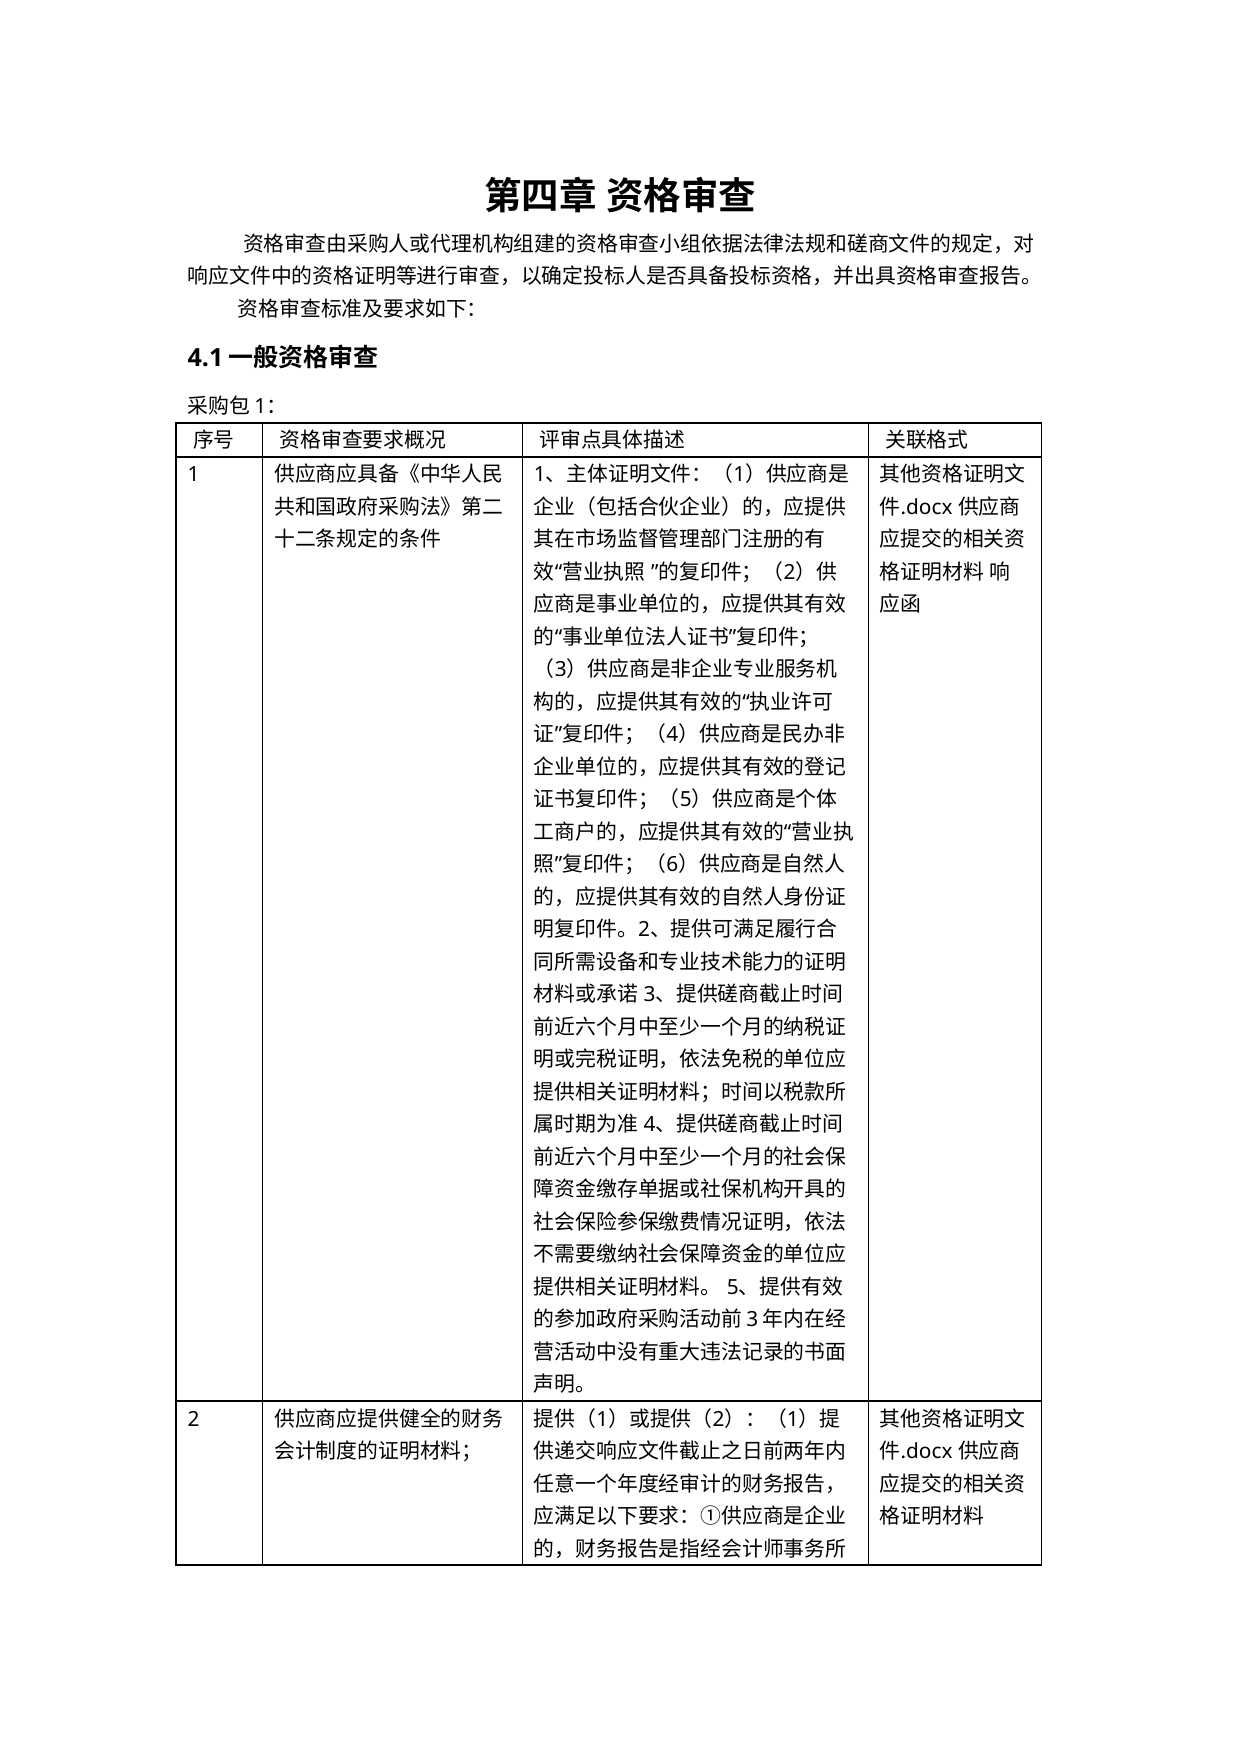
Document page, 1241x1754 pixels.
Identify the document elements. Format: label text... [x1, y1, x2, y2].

table_header 序号 [177, 424, 262, 456]
table_cell 1、主体证明文件：（1）供应商是企业（包括合伙企业）的，应提供其在市场监督管理部门注册的有效“营业执照 ”的复印件；（2）供应商是事业单位的，应提供其有效的“事业单位法人证书”复印件；（3）供应商是非企业专业服务机构的，应提供其有效的“执业许可证”复印件；（4）供应商是民办非企业单位的，应提供其有效的登记证书复印件；（5）供应商是个体工商户的，应提供其有效的“营业执照”复印件；（6）供应商是自然人的，应提供其有效的自然人身份证明复印件。2、提供可满足履行合同所需设备和专业技术能力的证明材料或承诺 3、提供磋商截止时间前近六个月中至少一个月的纳税证明或完税证明，依法免税的单位应提供相关证明材料；时间以税款所属时期为准 4、提供磋商截止时间前近六个月中至少一个月的社会保障资金缴存单据或社保机构开具的社会保险参保缴费情况证明，依法不需要缴纳社会保障资金的单位应提供相关证明材料。 5、提供有效的参加政府采购活动前3年内在经营活动中没有重大违法记录的书面声明。 [523, 458, 868, 1400]
text 资格审查标准及要求如下： [187, 292, 1053, 324]
table_header 资格审查要求概况 [263, 424, 522, 456]
text 资格审查由采购人或代理机构组建的资格审查小组依据法律法规和磋商文件的规定，对响应文件中的资格证明等进行审查，以确定投标人是否具备投标资格，并出具资格审查报告。 [187, 227, 1053, 292]
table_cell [263, 1402, 522, 1564]
table_cell 1 [177, 458, 262, 1400]
table_cell 2 [177, 1402, 262, 1564]
text 4.1一般资格审查 [187, 324, 1053, 389]
text 第四章 资格审查 [187, 162, 1053, 227]
table_cell 供应商应具备《中华人民共和国政府采购法》第二十二条规定的条件 [263, 458, 522, 1400]
table_cell 其他资格证明文件.docx 供应商应提交的相关资格证明材料 响应函 [869, 458, 1041, 1400]
text 采购包1： [187, 389, 1053, 422]
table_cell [869, 1402, 1041, 1564]
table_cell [523, 1402, 868, 1564]
table_header 关联格式 [869, 424, 1041, 456]
table_header 评审点具体描述 [523, 424, 868, 456]
